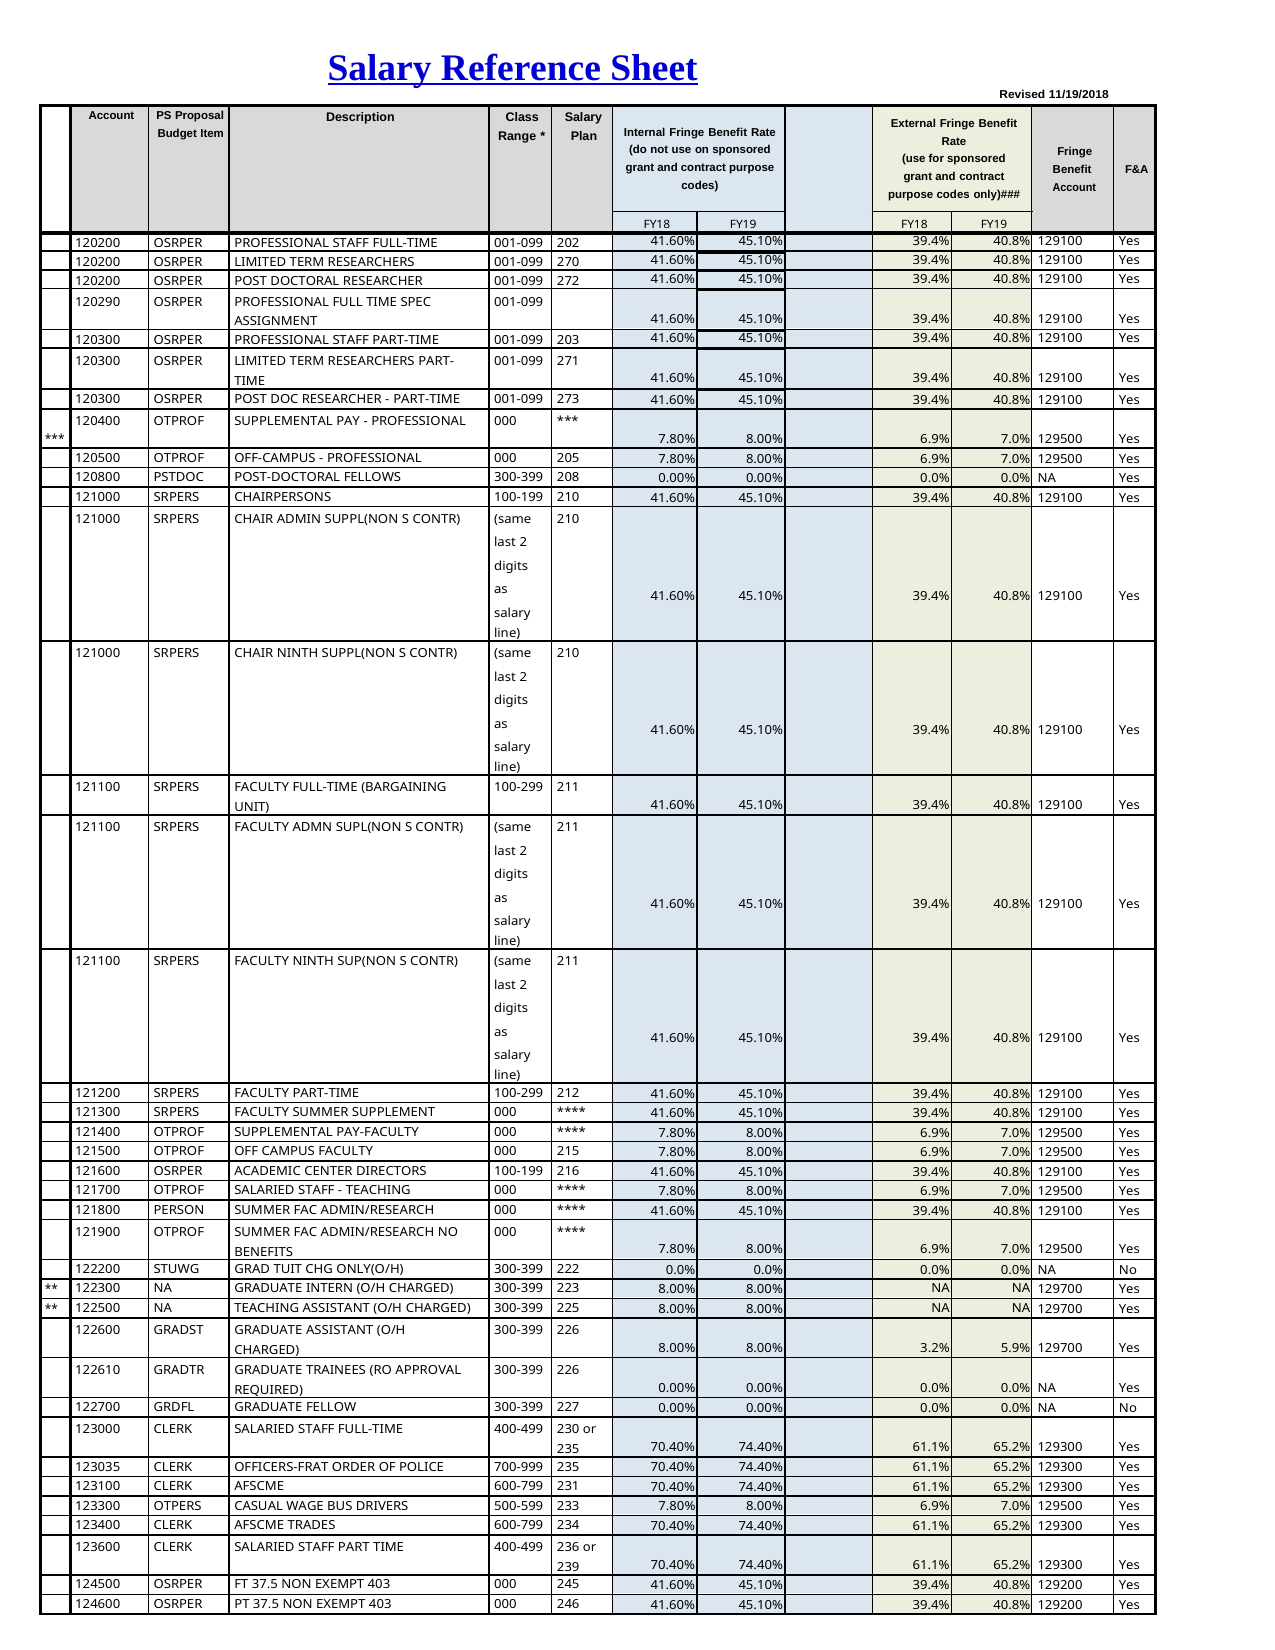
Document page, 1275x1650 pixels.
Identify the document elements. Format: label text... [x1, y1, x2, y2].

table_cell SRPERS [149, 950, 228, 1082]
table_header Salary Plan [552, 107, 612, 231]
table_cell FACULTY PART-TIME [230, 1084, 488, 1102]
table_cell 0.0% [952, 1260, 1031, 1278]
table_cell 7.80% [613, 410, 696, 447]
table_cell 41.60% [613, 950, 696, 1082]
table_cell 45.10% [698, 1201, 784, 1219]
table_cell 271 [552, 349, 612, 388]
table_cell 0.00% [613, 468, 696, 486]
table_cell 202 [552, 235, 612, 250]
table_cell 7.80% [613, 1142, 696, 1160]
table_cell 000 [490, 1220, 551, 1258]
table_cell 120300 [72, 330, 148, 347]
table_cell OTPROF [149, 410, 228, 447]
table_cell [786, 235, 872, 250]
table_cell 122500 [72, 1299, 148, 1317]
table_cell FACULTY NINTH SUP(NON S CONTR) [230, 950, 488, 1082]
table_cell Yes [1114, 1162, 1154, 1180]
table_cell NA [149, 1299, 228, 1317]
table_cell 129100 [1032, 1201, 1113, 1219]
table_cell 39.4% [873, 271, 951, 288]
table_cell SALARIED STAFF FULL-TIME [230, 1418, 488, 1456]
table_cell ACADEMIC CENTER DIRECTORS [230, 1162, 488, 1180]
table_cell (same last 2 digits as salary line) [490, 816, 551, 948]
table_cell GRADUATE FELLOW [230, 1398, 488, 1416]
table_cell SRPERS [149, 507, 228, 640]
table_cell 65.2% [952, 1516, 1031, 1534]
table_cell 45.10% [698, 391, 784, 408]
table_cell 6.9% [873, 1497, 951, 1514]
table_cell [786, 1123, 872, 1141]
table_cell 600-799 [490, 1477, 551, 1495]
table_cell SUMMER FAC ADMIN/RESEARCH NO BENEFITS [230, 1220, 488, 1258]
table_cell [42, 1497, 69, 1514]
table_cell [786, 488, 872, 506]
table_cell SRPERS [149, 1084, 228, 1102]
table_cell [786, 271, 872, 288]
table_cell [786, 507, 872, 640]
table_cell 000 [490, 1595, 551, 1613]
table_cell FY18 [873, 212, 951, 231]
table_cell 45.10% [698, 235, 784, 250]
table_cell 45.10% [698, 1103, 784, 1121]
table_cell 45.10% [698, 1576, 784, 1593]
table_cell 6.9% [873, 1220, 951, 1258]
table_cell CLERK [149, 1536, 228, 1574]
table_cell NA [1032, 468, 1113, 486]
table_cell GRDFL [149, 1398, 228, 1416]
table_cell 222 [552, 1260, 612, 1278]
table_cell 300-399 [490, 1299, 551, 1317]
table_cell SUPPLEMENTAL PAY - PROFESSIONAL [230, 410, 488, 447]
table_cell [786, 390, 872, 408]
table_cell 8.00% [698, 1142, 784, 1160]
table_cell [786, 1516, 872, 1534]
table_cell 45.10% [698, 776, 784, 814]
table_cell 121400 [72, 1123, 148, 1141]
table_cell 000 [490, 1103, 551, 1121]
table_cell 39.4% [873, 642, 951, 774]
table_cell SRPERS [149, 1103, 228, 1121]
table_cell OTPROF [149, 1220, 228, 1258]
table_cell 41.60% [613, 642, 696, 774]
table_cell [786, 1576, 872, 1593]
table_cell 39.4% [873, 390, 951, 408]
table_cell OSRPER [149, 1595, 228, 1613]
table_cell 129500 [1032, 1142, 1113, 1160]
table_cell SUPPLEMENTAL PAY-FACULTY [230, 1123, 488, 1141]
table_cell 70.40% [613, 1536, 696, 1574]
table_cell 235 [552, 1458, 612, 1476]
table_cell Yes [1114, 1123, 1154, 1141]
table_cell FACULTY SUMMER SUPPLEMENT [230, 1103, 488, 1121]
table_cell AFSCME TRADES [230, 1516, 488, 1534]
table_cell 40.8% [952, 1162, 1031, 1180]
table_cell [42, 1162, 69, 1180]
table_cell 7.0% [952, 1220, 1031, 1258]
table_cell 40.8% [952, 349, 1031, 388]
table_cell [42, 1181, 69, 1199]
table_cell [42, 950, 69, 1082]
table_cell 40.8% [952, 1103, 1031, 1121]
table_cell NA [149, 1280, 228, 1297]
table_cell 120200 [72, 252, 148, 269]
table_cell 129100 [1032, 349, 1113, 388]
table_cell **** [552, 1181, 612, 1199]
table_cell 234 [552, 1516, 612, 1534]
table_cell FY19 [952, 212, 1031, 231]
table_cell Yes [1114, 1358, 1154, 1397]
table_cell **** [552, 1103, 612, 1121]
table_cell 39.4% [873, 235, 951, 250]
table_cell 61.1% [873, 1536, 951, 1574]
table_cell NA [1032, 1398, 1113, 1416]
table_cell 45.10% [698, 488, 784, 506]
table_cell 233 [552, 1497, 612, 1514]
table_cell 120400 [72, 410, 148, 447]
table_cell FY19 [698, 212, 784, 231]
table_cell [42, 1319, 69, 1357]
table_cell SRPERS [149, 776, 228, 814]
table_cell [42, 642, 69, 774]
table_cell 40.8% [952, 235, 1031, 250]
table_cell 41.60% [613, 1576, 696, 1593]
table_cell Yes [1114, 642, 1154, 774]
table_cell 001-099 [490, 252, 551, 269]
table_cell OFFICERS-FRAT ORDER OF POLICE [230, 1458, 488, 1476]
table_cell [786, 410, 872, 447]
table_cell 123400 [72, 1516, 148, 1534]
table_cell [42, 468, 69, 486]
table_cell 65.2% [952, 1536, 1031, 1574]
table_cell Yes [1114, 1181, 1154, 1199]
table_cell 129300 [1032, 1477, 1113, 1495]
table_cell 500-599 [490, 1497, 551, 1514]
table_cell PROFESSIONAL STAFF FULL-TIME [230, 235, 488, 250]
table_cell 129100 [1032, 235, 1113, 250]
table_cell 41.60% [613, 1595, 696, 1613]
table_cell PERSON [149, 1201, 228, 1219]
table_cell 40.8% [952, 1201, 1031, 1219]
table_cell 129700 [1032, 1319, 1113, 1357]
table_cell 123035 [72, 1458, 148, 1476]
table_cell POST DOCTORAL RESEARCHER [230, 271, 488, 288]
table_cell Yes [1114, 1477, 1154, 1495]
table_cell [786, 642, 872, 774]
table_cell 65.2% [952, 1477, 1031, 1495]
table_cell 129500 [1032, 1497, 1113, 1514]
table_cell 272 [552, 271, 612, 288]
table_cell 41.60% [613, 1084, 696, 1102]
table_cell CASUAL WAGE BUS DRIVERS [230, 1497, 488, 1514]
table_cell 41.60% [613, 816, 696, 948]
table_cell FY18 [613, 212, 696, 231]
table_cell [786, 1477, 872, 1495]
table_cell GRAD TUIT CHG ONLY(O/H) [230, 1260, 488, 1278]
table_cell OSRPER [149, 1162, 228, 1180]
table_cell 0.00% [698, 468, 784, 486]
table_cell Yes [1114, 1103, 1154, 1121]
table_cell Yes [1114, 1576, 1154, 1593]
table_cell 122300 [72, 1280, 148, 1297]
table_cell 39.4% [873, 488, 951, 506]
table_cell **** [552, 1201, 612, 1219]
table_cell 8.00% [698, 1181, 784, 1199]
table_cell Yes [1114, 449, 1154, 467]
table_cell No [1114, 1260, 1154, 1278]
table_cell [42, 1516, 69, 1534]
table_cell 40.8% [952, 1576, 1031, 1593]
table_cell [786, 1299, 872, 1317]
table_cell 122610 [72, 1358, 148, 1397]
table_cell OSRPER [149, 252, 228, 269]
table_cell 61.1% [873, 1516, 951, 1534]
table_cell 0.0% [873, 468, 951, 486]
table_cell 39.4% [873, 330, 951, 347]
table_cell Yes [1114, 252, 1154, 269]
table_cell 129100 [1032, 271, 1113, 288]
table_cell 210 [552, 642, 612, 774]
table_cell 122700 [72, 1398, 148, 1416]
table_cell [42, 1201, 69, 1219]
table_cell 203 [552, 330, 612, 347]
table_cell Yes [1114, 488, 1154, 506]
table_cell 600-799 [490, 1516, 551, 1534]
table_cell No [1114, 1398, 1154, 1416]
table_cell 129500 [1032, 1123, 1113, 1141]
table_cell FACULTY FULL-TIME (BARGAINING UNIT) [230, 776, 488, 814]
table_cell [786, 449, 872, 467]
table_cell 245 [552, 1576, 612, 1593]
table_cell 40.8% [952, 816, 1031, 948]
table_cell 273 [552, 390, 612, 408]
table_cell CLERK [149, 1516, 228, 1534]
table_cell 40.8% [952, 390, 1031, 408]
table_cell 129100 [1032, 1084, 1113, 1102]
table_cell 74.40% [698, 1458, 784, 1476]
table_cell 121100 [72, 776, 148, 814]
table_cell Yes [1114, 1084, 1154, 1102]
table_cell Yes [1114, 1201, 1154, 1219]
table_cell 0.0% [698, 1260, 784, 1278]
table_cell 0.0% [952, 1358, 1031, 1397]
table_cell Yes [1114, 390, 1154, 408]
table_cell Yes [1114, 1280, 1154, 1297]
table_cell 236 or 239 [552, 1536, 612, 1574]
table_cell 7.0% [952, 449, 1031, 467]
table_cell 74.40% [698, 1516, 784, 1534]
table_header Class Range * [490, 107, 551, 231]
table_cell 001-099 [490, 289, 551, 328]
table_cell 41.60% [613, 252, 696, 269]
table_cell 0.00% [698, 1358, 784, 1397]
table_cell GRADTR [149, 1358, 228, 1397]
table_cell 121900 [72, 1220, 148, 1258]
table_cell CLERK [149, 1458, 228, 1476]
table_cell 225 [552, 1299, 612, 1317]
table_cell 208 [552, 468, 612, 486]
table_cell [42, 1142, 69, 1160]
table_cell [786, 950, 872, 1082]
table_cell 000 [490, 1181, 551, 1199]
table_cell 8.00% [698, 1497, 784, 1514]
table_cell 226 [552, 1319, 612, 1357]
table_cell 122200 [72, 1260, 148, 1278]
table_cell 40.8% [952, 950, 1031, 1082]
table_cell 129700 [1032, 1280, 1113, 1297]
table_cell 129100 [1032, 289, 1113, 328]
table_cell 39.4% [873, 507, 951, 640]
table_cell 65.2% [952, 1458, 1031, 1476]
table_cell 61.1% [873, 1477, 951, 1495]
table_cell 300-399 [490, 1260, 551, 1278]
table_header PS Proposal Budget Item [149, 107, 228, 231]
table_cell 121100 [72, 816, 148, 948]
table_cell 45.10% [698, 350, 784, 388]
table_cell Yes [1114, 1418, 1154, 1456]
table_cell 122600 [72, 1319, 148, 1357]
table_cell 216 [552, 1162, 612, 1180]
table_cell 0.0% [873, 1398, 951, 1416]
table_cell [42, 1477, 69, 1495]
table_cell Yes [1114, 468, 1154, 486]
table_cell 41.60% [613, 488, 696, 506]
table_cell Yes [1114, 1497, 1154, 1514]
table_cell 70.40% [613, 1477, 696, 1495]
table_cell [42, 349, 69, 388]
table_cell 0.0% [873, 1358, 951, 1397]
table_cell 121500 [72, 1142, 148, 1160]
table_cell 223 [552, 1280, 612, 1297]
table_header Account [72, 107, 148, 231]
table_cell 0.0% [952, 1398, 1031, 1416]
table_cell 70.40% [613, 1516, 696, 1534]
table_cell 001-099 [490, 390, 551, 408]
table_cell [42, 1458, 69, 1476]
table_cell CLERK [149, 1477, 228, 1495]
table_cell Yes [1114, 1319, 1154, 1357]
table_cell AFSCME [230, 1477, 488, 1495]
table_cell 45.10% [698, 1084, 784, 1102]
table_cell 39.4% [873, 816, 951, 948]
table_cell 129100 [1032, 390, 1113, 408]
table_cell 39.4% [873, 1201, 951, 1219]
table_header [42, 107, 69, 231]
table_cell 45.10% [698, 507, 784, 640]
table_cell [42, 289, 69, 328]
table_cell OSRPER [149, 390, 228, 408]
table_cell [786, 816, 872, 948]
table_cell 001-099 [490, 349, 551, 388]
table_cell Yes [1114, 950, 1154, 1082]
table_cell 230 or 235 [552, 1418, 612, 1456]
table_cell POST-DOCTORAL FELLOWS [230, 468, 488, 486]
table_cell 300-399 [490, 1358, 551, 1397]
table_cell 7.80% [613, 1123, 696, 1141]
table_cell 45.10% [698, 642, 784, 774]
table_cell 6.9% [873, 410, 951, 447]
table_header [786, 107, 872, 231]
table_cell 41.60% [613, 1103, 696, 1121]
table_cell SUMMER FAC ADMIN/RESEARCH [230, 1201, 488, 1219]
table_cell 41.60% [613, 235, 696, 250]
table_cell ** [42, 1280, 69, 1297]
table_cell GRADUATE INTERN (O/H CHARGED) [230, 1280, 488, 1297]
table_cell 6.9% [873, 1123, 951, 1141]
table_cell 120200 [72, 235, 148, 250]
table_header External Fringe Benefit Rate (use for sponsored grant and contract purpose codes only)### [873, 107, 1031, 211]
table_cell 7.0% [952, 1123, 1031, 1141]
table_cell [42, 1536, 69, 1574]
table_cell 129500 [1032, 449, 1113, 467]
table_cell STUWG [149, 1260, 228, 1278]
table_cell (same last 2 digits as salary line) [490, 950, 551, 1082]
table_cell 40.8% [952, 289, 1031, 328]
table_cell 129100 [1032, 1162, 1113, 1180]
table_cell 8.00% [613, 1319, 696, 1357]
table_cell [42, 1576, 69, 1593]
table_cell [42, 1595, 69, 1613]
table_cell 7.80% [613, 1220, 696, 1258]
table_cell [786, 468, 872, 486]
table_cell 7.0% [952, 1181, 1031, 1199]
table_cell 8.00% [698, 1220, 784, 1258]
table_cell 211 [552, 950, 612, 1082]
table_cell 129100 [1032, 330, 1113, 347]
table_cell 121000 [72, 507, 148, 640]
table_cell 123600 [72, 1536, 148, 1574]
table_cell [786, 776, 872, 814]
table_cell [42, 235, 69, 250]
table_cell [786, 1358, 872, 1397]
table_cell [42, 252, 69, 269]
table_cell 124600 [72, 1595, 148, 1613]
table_cell [786, 1319, 872, 1357]
table_cell [786, 349, 872, 388]
table_cell Yes [1114, 776, 1154, 814]
table_cell **** [552, 1123, 612, 1141]
table_cell [786, 330, 872, 347]
table_cell 7.0% [952, 410, 1031, 447]
table_cell 000 [490, 449, 551, 467]
table_cell 129100 [1032, 507, 1113, 640]
table_cell *** [552, 410, 612, 447]
table_cell 45.10% [698, 291, 784, 328]
table_cell 001-099 [490, 330, 551, 347]
table_cell 0.00% [613, 1358, 696, 1397]
table_cell Yes [1114, 1299, 1154, 1317]
table_cell [42, 1398, 69, 1416]
table_cell [786, 1497, 872, 1514]
table_cell 45.10% [698, 254, 784, 269]
table_cell [786, 252, 872, 269]
table_cell [42, 1358, 69, 1397]
table_cell 39.4% [873, 1576, 951, 1593]
table_cell [786, 1103, 872, 1121]
table_cell 129100 [1032, 1103, 1113, 1121]
table_cell 40.8% [952, 776, 1031, 814]
table_cell CHAIR NINTH SUPPL(NON S CONTR) [230, 642, 488, 774]
table_cell 270 [552, 252, 612, 269]
table_cell 7.0% [952, 1142, 1031, 1160]
table_cell 70.40% [613, 1458, 696, 1476]
table_cell Yes [1114, 1142, 1154, 1160]
table_cell 40.8% [952, 642, 1031, 774]
table_cell 121000 [72, 642, 148, 774]
table_cell 129100 [1032, 252, 1113, 269]
table_cell 8.00% [698, 1319, 784, 1357]
table_cell Yes [1114, 1536, 1154, 1574]
table_cell NA [873, 1280, 951, 1297]
table_cell NA [1032, 1260, 1113, 1278]
table_cell OTPERS [149, 1497, 228, 1514]
table_cell 120800 [72, 468, 148, 486]
table_cell [552, 289, 612, 328]
table_cell [786, 1398, 872, 1416]
table_cell 40.8% [952, 271, 1031, 288]
table_cell OSRPER [149, 271, 228, 288]
table_cell Yes [1114, 289, 1154, 328]
table_cell 3.2% [873, 1319, 951, 1357]
table_cell 205 [552, 449, 612, 467]
table_cell 124500 [72, 1576, 148, 1593]
table_cell 7.80% [613, 1497, 696, 1514]
table_cell 400-499 [490, 1418, 551, 1456]
table_cell 0.0% [952, 468, 1031, 486]
table_cell 8.00% [613, 1299, 696, 1317]
table_cell NA [1032, 1358, 1113, 1397]
table_cell 231 [552, 1477, 612, 1495]
table_cell 8.00% [698, 1280, 784, 1297]
table_cell [42, 1260, 69, 1278]
table_cell 39.4% [873, 1162, 951, 1180]
table_cell 61.1% [873, 1418, 951, 1456]
table_cell OTPROF [149, 1181, 228, 1199]
table_cell 41.60% [613, 349, 696, 388]
table_cell 6.9% [873, 1181, 951, 1199]
table_cell 7.80% [613, 449, 696, 467]
table_cell [786, 1458, 872, 1476]
table_cell 000 [490, 1123, 551, 1141]
table_cell [42, 1103, 69, 1121]
table_cell 400-499 [490, 1536, 551, 1574]
table_cell 121100 [72, 950, 148, 1082]
table_cell 8.00% [698, 1299, 784, 1317]
table_cell 121800 [72, 1201, 148, 1219]
table_cell Yes [1114, 410, 1154, 447]
table_cell 129700 [1032, 1299, 1113, 1317]
table_cell 61.1% [873, 1458, 951, 1476]
table_cell 123100 [72, 1477, 148, 1495]
table_cell Yes [1114, 330, 1154, 347]
table_cell CLERK [149, 1418, 228, 1456]
table_header Fringe Benefit Account [1032, 107, 1113, 231]
table_cell 210 [552, 488, 612, 506]
table_cell 45.10% [698, 816, 784, 948]
table_cell 246 [552, 1595, 612, 1613]
table_cell 000 [490, 1201, 551, 1219]
table_cell [42, 816, 69, 948]
table_cell 210 [552, 507, 612, 640]
table_cell [786, 1084, 872, 1102]
table_cell OFF-CAMPUS - PROFESSIONAL [230, 449, 488, 467]
table_cell (same last 2 digits as salary line) [490, 642, 551, 774]
table_cell 45.10% [698, 272, 784, 288]
table_cell Yes [1114, 1458, 1154, 1476]
table_cell GRADUATE TRAINEES (RO APPROVAL REQUIRED) [230, 1358, 488, 1397]
table_cell 129100 [1032, 776, 1113, 814]
table_cell 39.4% [873, 1084, 951, 1102]
table_cell 300-399 [490, 468, 551, 486]
table_cell (same last 2 digits as salary line) [490, 507, 551, 640]
table_cell 0.00% [698, 1398, 784, 1416]
table_cell 226 [552, 1358, 612, 1397]
table_cell OSRPER [149, 1576, 228, 1593]
table_cell Yes [1114, 816, 1154, 948]
table_cell 227 [552, 1398, 612, 1416]
table_cell 120500 [72, 449, 148, 467]
table_cell 121000 [72, 488, 148, 506]
table_cell [42, 330, 69, 347]
table_cell 100-199 [490, 488, 551, 506]
table_cell OSRPER [149, 349, 228, 388]
table_cell *** [42, 410, 69, 447]
table_cell 40.8% [952, 330, 1031, 347]
table_cell PSTDOC [149, 468, 228, 486]
table_cell ** [42, 1299, 69, 1317]
table_cell Yes [1114, 235, 1154, 250]
table_cell Yes [1114, 271, 1154, 288]
table_cell [42, 1084, 69, 1102]
table_cell [786, 1280, 872, 1297]
table_cell 123300 [72, 1497, 148, 1514]
table_cell [42, 1220, 69, 1258]
table_cell OFF CAMPUS FACULTY [230, 1142, 488, 1160]
table_cell 6.9% [873, 1142, 951, 1160]
table_cell [42, 776, 69, 814]
table_cell TEACHING ASSISTANT (O/H CHARGED) [230, 1299, 488, 1317]
table_cell PROFESSIONAL STAFF PART-TIME [230, 330, 488, 347]
table_header F&A [1114, 107, 1154, 231]
table_cell 000 [490, 1576, 551, 1593]
table_cell 8.00% [613, 1280, 696, 1297]
table_cell OTPROF [149, 1123, 228, 1141]
table_cell 215 [552, 1142, 612, 1160]
table_cell SRPERS [149, 816, 228, 948]
table_cell NA [873, 1299, 951, 1317]
table_cell 300-399 [490, 1398, 551, 1416]
table_cell [786, 1536, 872, 1574]
table_cell 120300 [72, 349, 148, 388]
table_cell [786, 1201, 872, 1219]
table_cell 41.60% [613, 776, 696, 814]
table_cell [42, 271, 69, 288]
table_cell 41.60% [613, 271, 696, 288]
table_cell 40.8% [952, 507, 1031, 640]
table_cell Yes [1114, 349, 1154, 388]
table_cell GRADST [149, 1319, 228, 1357]
table_cell 39.4% [873, 776, 951, 814]
table_cell 129300 [1032, 1458, 1113, 1476]
table_cell 129100 [1032, 950, 1113, 1082]
table_cell 100-299 [490, 1084, 551, 1102]
table_cell 39.4% [873, 950, 951, 1082]
table_cell CHAIRPERSONS [230, 488, 488, 506]
table_cell 41.60% [613, 330, 696, 347]
table_cell 39.4% [873, 1103, 951, 1121]
table_cell SRPERS [149, 642, 228, 774]
table_cell 40.8% [952, 1595, 1031, 1613]
table_cell 39.4% [873, 349, 951, 388]
table_cell OSRPER [149, 235, 228, 250]
table_cell FACULTY ADMN SUPL(NON S CONTR) [230, 816, 488, 948]
table_cell 7.80% [613, 1181, 696, 1199]
table_cell NA [952, 1280, 1031, 1297]
table_cell LIMITED TERM RESEARCHERS PART- TIME [230, 349, 488, 388]
table_cell 6.9% [873, 449, 951, 467]
table_cell 7.0% [952, 1497, 1031, 1514]
table_cell 74.40% [698, 1477, 784, 1495]
table_cell 129200 [1032, 1595, 1113, 1613]
table_cell 121300 [72, 1103, 148, 1121]
table_cell SRPERS [149, 488, 228, 506]
table_cell 129500 [1032, 1220, 1113, 1258]
table_cell [786, 1220, 872, 1258]
table_cell 40.8% [952, 1084, 1031, 1102]
table_header Description [230, 107, 488, 231]
table_cell 100-299 [490, 776, 551, 814]
table_cell 0.00% [613, 1398, 696, 1416]
table_cell 45.10% [698, 1595, 784, 1613]
table_cell [786, 1142, 872, 1160]
table_cell 39.4% [873, 1595, 951, 1613]
table_cell 8.00% [698, 449, 784, 467]
table_cell 211 [552, 816, 612, 948]
table_cell 121600 [72, 1162, 148, 1180]
table_cell 129500 [1032, 410, 1113, 447]
table_cell 001-099 [490, 235, 551, 250]
table_cell CHAIR ADMIN SUPPL(NON S CONTR) [230, 507, 488, 640]
table_cell 41.60% [613, 390, 696, 408]
table_cell 129100 [1032, 642, 1113, 774]
table_cell 129100 [1032, 488, 1113, 506]
table_cell 129300 [1032, 1418, 1113, 1456]
table_cell **** [552, 1220, 612, 1258]
table_cell 120290 [72, 289, 148, 328]
table_cell 000 [490, 410, 551, 447]
table_cell [786, 1162, 872, 1180]
table_cell 45.10% [698, 1162, 784, 1180]
table_cell OTPROF [149, 449, 228, 467]
table_cell 40.8% [952, 488, 1031, 506]
table_cell 300-399 [490, 1280, 551, 1297]
table_cell 129200 [1032, 1576, 1113, 1593]
table_cell SALARIED STAFF - TEACHING [230, 1181, 488, 1199]
table_cell 39.4% [873, 289, 951, 328]
table_cell 000 [490, 1142, 551, 1160]
table_cell Yes [1114, 1220, 1154, 1258]
table_cell 41.60% [613, 1162, 696, 1180]
table_cell PROFESSIONAL FULL TIME SPEC ASSIGNMENT [230, 289, 488, 328]
table_cell 120200 [72, 271, 148, 288]
table_cell [42, 1418, 69, 1456]
table_cell NA [952, 1299, 1031, 1317]
table_cell 70.40% [613, 1418, 696, 1456]
table_cell [42, 390, 69, 408]
table_cell [786, 1181, 872, 1199]
table_cell 129300 [1032, 1536, 1113, 1574]
table_cell 300-399 [490, 1319, 551, 1357]
table_cell 0.0% [873, 1260, 951, 1278]
table_cell [786, 1418, 872, 1456]
table_cell 123000 [72, 1418, 148, 1456]
table_cell OSRPER [149, 330, 228, 347]
table_cell 45.10% [698, 950, 784, 1082]
table_cell 120300 [72, 390, 148, 408]
table_cell 74.40% [698, 1536, 784, 1574]
table_cell GRADUATE ASSISTANT (O/H CHARGED) [230, 1319, 488, 1357]
table_cell 129500 [1032, 1181, 1113, 1199]
table_cell [42, 1123, 69, 1141]
table_header Internal Fringe Benefit Rate (do not use on sponsored grant and contract purpose codes) [613, 107, 784, 211]
table_cell 0.0% [613, 1260, 696, 1278]
table_cell 5.9% [952, 1319, 1031, 1357]
table_cell 45.10% [698, 332, 784, 347]
table_cell Yes [1114, 1595, 1154, 1613]
table_cell 700-999 [490, 1458, 551, 1476]
table_cell [42, 449, 69, 467]
table_cell 129100 [1032, 816, 1113, 948]
table_cell 41.60% [613, 507, 696, 640]
table_cell PT 37.5 NON EXEMPT 403 [230, 1595, 488, 1613]
table_cell 65.2% [952, 1418, 1031, 1456]
table_cell [786, 1595, 872, 1613]
table_cell OTPROF [149, 1142, 228, 1160]
table_cell 129300 [1032, 1516, 1113, 1534]
table_cell 41.60% [613, 289, 696, 328]
table_cell LIMITED TERM RESEARCHERS [230, 252, 488, 269]
table_cell SALARIED STAFF PART TIME [230, 1536, 488, 1574]
table_cell 211 [552, 776, 612, 814]
table_cell [42, 507, 69, 640]
table_cell 8.00% [698, 410, 784, 447]
table_cell [42, 488, 69, 506]
table_cell OSRPER [149, 289, 228, 328]
table_cell 100-199 [490, 1162, 551, 1180]
table_cell 40.8% [952, 252, 1031, 269]
table_cell 8.00% [698, 1123, 784, 1141]
table_cell POST DOC RESEARCHER - PART-TIME [230, 390, 488, 408]
table_cell [786, 289, 872, 328]
table_cell Yes [1114, 507, 1154, 640]
table_cell 001-099 [490, 271, 551, 288]
table_cell FT 37.5 NON EXEMPT 403 [230, 1576, 488, 1593]
table_cell Yes [1114, 1516, 1154, 1534]
table_cell 212 [552, 1084, 612, 1102]
table_cell 41.60% [613, 1201, 696, 1219]
table_cell 74.40% [698, 1418, 784, 1456]
table_cell [786, 1260, 872, 1278]
table_cell 39.4% [873, 252, 951, 269]
table_cell 121700 [72, 1181, 148, 1199]
table_cell 121200 [72, 1084, 148, 1102]
